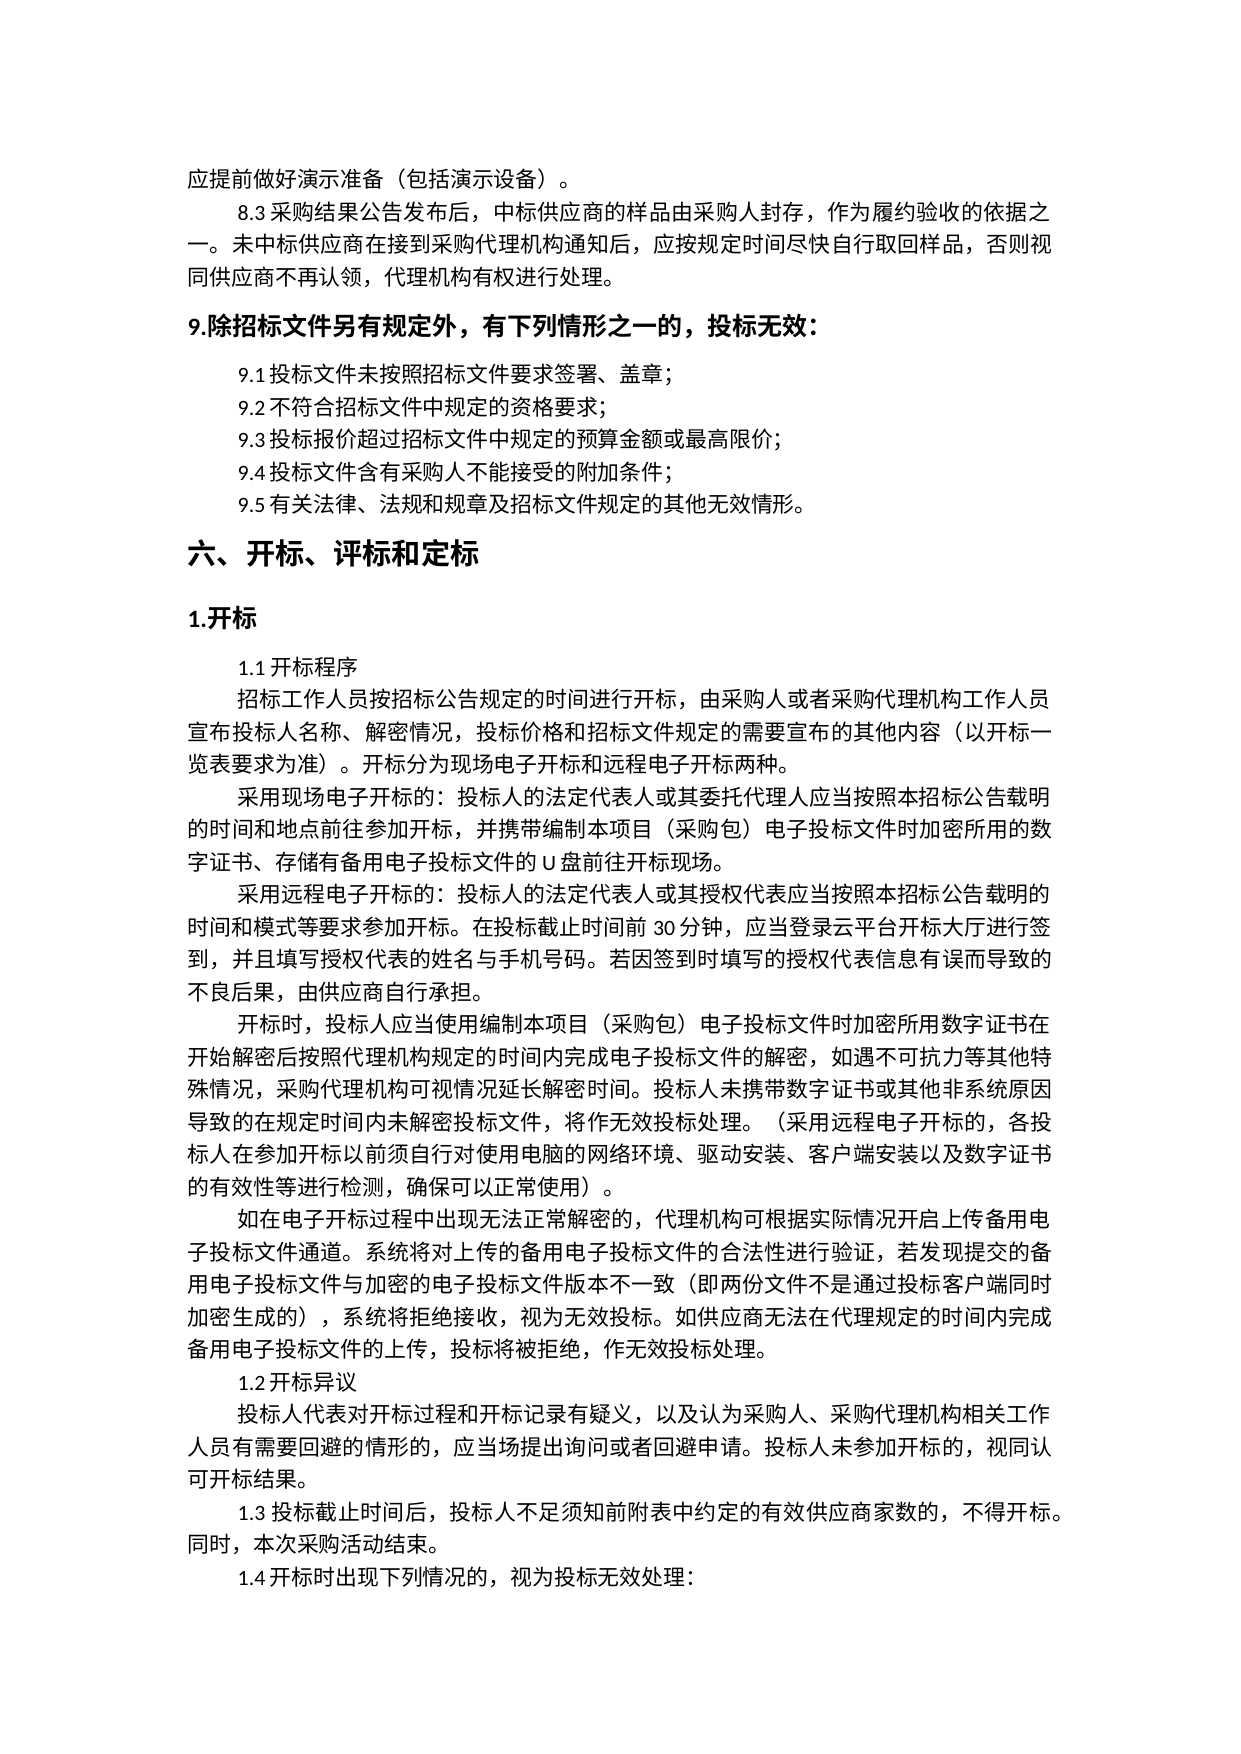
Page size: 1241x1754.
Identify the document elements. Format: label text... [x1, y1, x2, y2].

text 8.3采购结果公告发布后，中标供应商的样品由采购人封存，作为履约验收的依据之一。未中标供应商在接到采购代理机构通知后，应按规定时间尽快自行取回样品，否则视同供应商不再认领，代理机构有权进行处理。 [187, 194, 1053, 292]
text 1.3 投标截止时间后，投标人不足须知前附表中约定的有效供应商家数的，不得开标。同时，本次采购活动结束。 [187, 1494, 1053, 1559]
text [187, 162, 1053, 194]
text 9.3投标报价超过招标文件中规定的预算金额或最高限价； [187, 422, 1053, 454]
text 1.开标 [187, 584, 1053, 649]
text 招标工作人员按招标公告规定的时间进行开标，由采购人或者采购代理机构工作人员宣布投标人名称、解密情况，投标价格和招标文件规定的需要宣布的其他内容（以开标一览表要求为准）。开标分为现场电子开标和远程电子开标两种。 [187, 682, 1053, 779]
text 9.5有关法律、法规和规章及招标文件规定的其他无效情形。 [187, 487, 1053, 519]
text 1.4开标时出现下列情况的，视为投标无效处理： [187, 1559, 1053, 1592]
text 1.2开标异议 [187, 1364, 1053, 1397]
text 9.4投标文件含有采购人不能接受的附加条件； [187, 454, 1053, 487]
text 如在电子开标过程中出现无法正常解密的，代理机构可根据实际情况开启上传备用电子投标文件通道。系统将对上传的备用电子投标文件的合法性进行验证，若发现提交的备用电子投标文件与加密的电子投标文件版本不一致（即两份文件不是通过投标客户端同时加密生成的），系统将拒绝接收，视为无效投标。如供应商无法在代理规定的时间内完成备用电子投标文件的上传，投标将被拒绝，作无效投标处理。 [187, 1202, 1053, 1364]
text 1.1 开标程序 [187, 649, 1053, 682]
text 采用现场电子开标的：投标人的法定代表人或其委托代理人应当按照本招标公告载明的时间和地点前往参加开标，并携带编制本项目（采购包）电子投标文件时加密所用的数字证书、存储有备用电子投标文件的U盘前往开标现场。 [187, 779, 1053, 877]
text 9.2不符合招标文件中规定的资格要求； [187, 389, 1053, 422]
text 9.1投标文件未按照招标文件要求签署、盖章； [187, 357, 1053, 389]
text 六、开标、评标和定标 [187, 519, 1053, 584]
text 9.除招标文件另有规定外，有下列情形之一的，投标无效： [187, 292, 1053, 357]
text 采用远程电子开标的：投标人的法定代表人或其授权代表应当按照本招标公告载明的时间和模式等要求参加开标。在投标截止时间前30分钟，应当登录云平台开标大厅进行签到，并且填写授权代表的姓名与手机号码。若因签到时填写的授权代表信息有误而导致的不良后果，由供应商自行承担。 [187, 877, 1053, 1007]
text 开标时，投标人应当使用编制本项目（采购包）电子投标文件时加密所用数字证书在开始解密后按照代理机构规定的时间内完成电子投标文件的解密，如遇不可抗力等其他特殊情况，采购代理机构可视情况延长解密时间。投标人未携带数字证书或其他非系统原因导致的在规定时间内未解密投标文件，将作无效投标处理。（采用远程电子开标的，各投标人在参加开标以前须自行对使用电脑的网络环境、驱动安装、客户端安装以及数字证书的有效性等进行检测，确保可以正常使用）。 [187, 1007, 1053, 1202]
text 投标人代表对开标过程和开标记录有疑义，以及认为采购人、采购代理机构相关工作人员有需要回避的情形的，应当场提出询问或者回避申请。投标人未参加开标的，视同认可开标结果。 [187, 1397, 1053, 1494]
